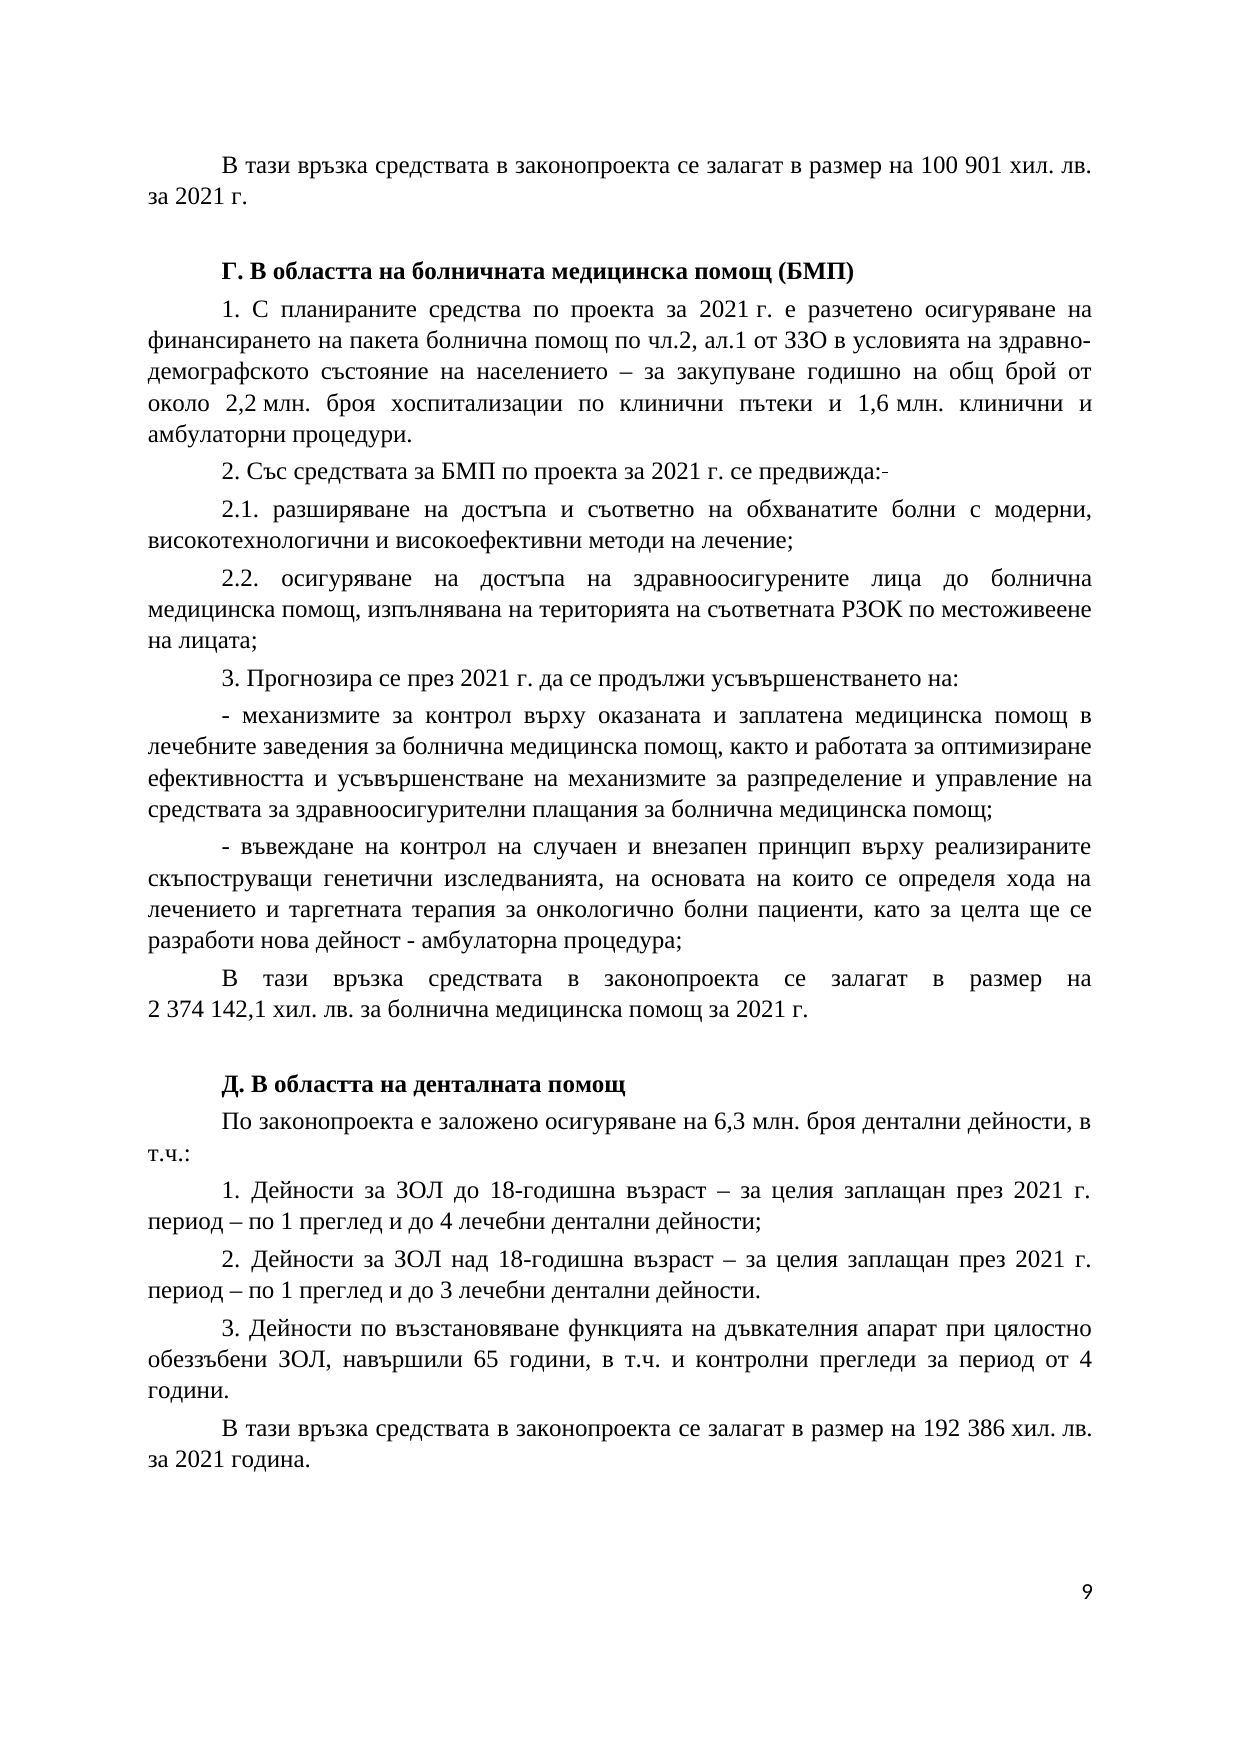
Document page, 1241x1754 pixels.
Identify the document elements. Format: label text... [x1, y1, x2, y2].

text 3. Дейности по възстановяване функцията на дъвкателния апарат при цялостно обеззъбени ЗОЛ, навършили 65 години, в т.ч. и контролни прегледи за период от 4 години. [148, 1310, 1093, 1404]
text 1. С планираните средства по проекта за 2021 г. е разчетено осигуряване на финансирането на пакета болнична помощ по чл.2, ал.1 от ЗЗО в условията на здравно-демографското състояние на населението – за закупуване годишно на общ брой от около 2,2 млн. броя хоспитализации по клинични пътеки и 1,6 млн. клинични и амбулаторни процедури. [148, 291, 1093, 448]
text 2. Дейности за ЗОЛ над 18-годишна възраст – за целия заплащан през 2021 г. период – по 1 преглед и до 3 лечебни дентални дейности. [148, 1241, 1093, 1304]
text 2. Със средствата за БМП по проекта за 2021 г. се предвижда: [148, 454, 1093, 485]
text Г. В областта на болничната медицинска помощ (БМП) [148, 254, 1093, 285]
text 2.2. осигуряване на достъпа на здравноосигурените лица до болнична медицинска помощ, изпълнявана на територията на съответната РЗОК по местоживеене на лицата; [148, 560, 1093, 654]
text В тази връзка средствата в законопроекта се залагат в размер на 192 386 хил. лв. за 2021 година. [148, 1410, 1093, 1473]
text - въвеждане на контрол на случаен и внезапен принцип върху реализираните скъпоструващи генетични изследванията, на основата на които се определя хода на лечението и таргетната терапия за онкологично болни пациенти, като за целта ще се разработи нова дейност - амбулаторна процедура; [148, 829, 1093, 954]
text 2.1. разширяване на достъпа и съответно на обхванатите болни с модерни, високотехнологични и високоефективни методи на лечение; [148, 491, 1093, 554]
text 1. Дейности за ЗОЛ до 18-годишна възраст – за целия заплащан през 2021 г. период – по 1 преглед и до 4 лечебни дентални дейности; [148, 1173, 1093, 1235]
text По законопроекта е заложено осигуряване на 6,3 млн. броя дентални дейности, в т.ч.: [148, 1104, 1093, 1166]
text В тази връзка средствата в законопроекта се залагат в размер на 100 901 хил. лв. за 2021 г. [148, 148, 1093, 210]
text В тази връзка средствата в законопроекта се залагат в размер на 2 374 142,1 хил. лв. за болнична медицинска помощ за 2021 г. [148, 960, 1093, 1023]
text Д. В областта на денталната помощ [148, 1066, 1093, 1098]
text 3. Прогнозира се през 2021 г. да се продължи усъвършенстването на: [148, 660, 1093, 691]
text - механизмите за контрол върху оказаната и заплатена медицинска помощ в лечебните заведения за болнична медицинска помощ, както и работата за оптимизиране ефективността и усъвършенстване на механизмите за разпределение и управление на средствата за здравноосигурителни плащания за болнична медицинска помощ; [148, 698, 1093, 823]
